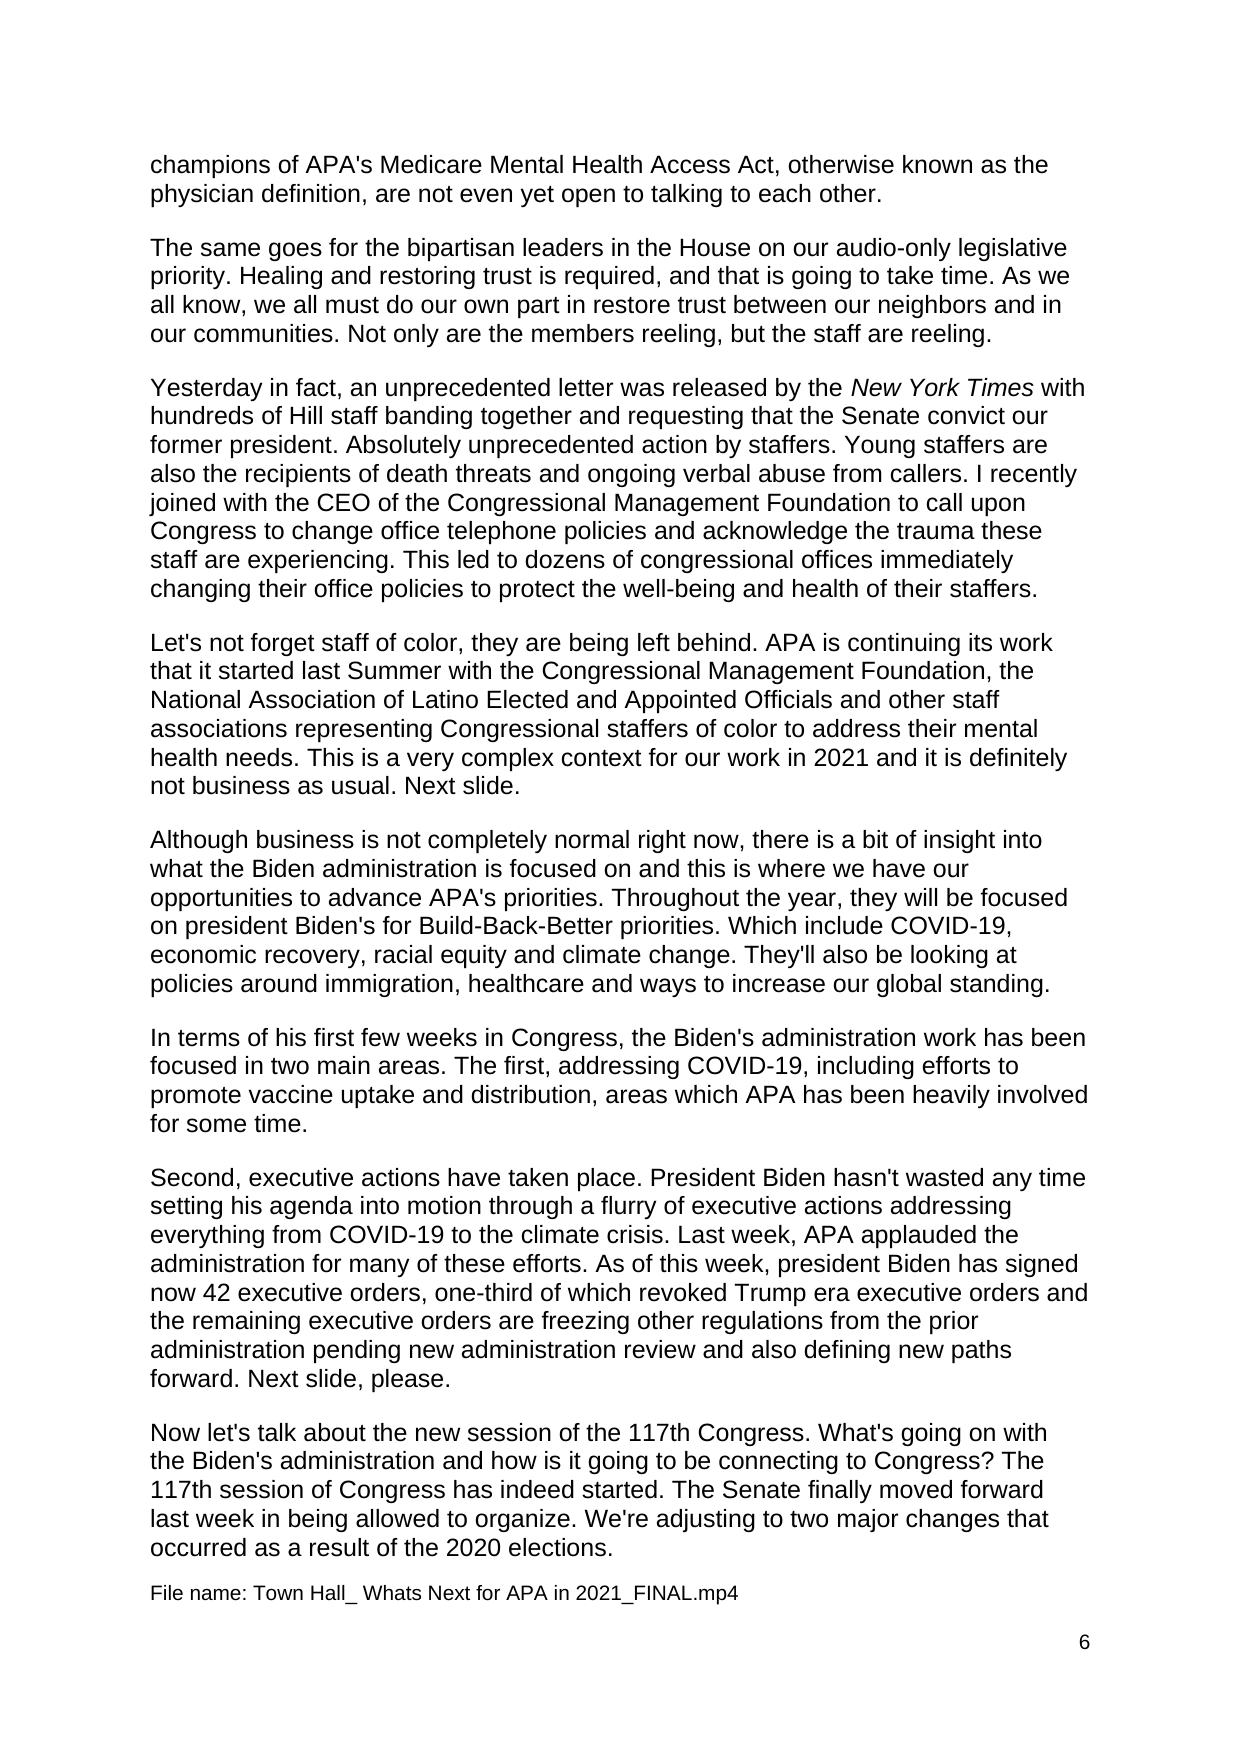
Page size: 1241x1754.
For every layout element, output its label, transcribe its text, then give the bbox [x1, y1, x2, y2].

text Although business is not completely normal right now, there is a bit of insight into what the Biden administration is focused on and this is where we have our opportunities to advance APA's priorities. Throughout the year, they will be focused on president Biden's for Build-Back-Better priorities. Which include COVID-19, economic recovery, racial equity and climate change. They'll also be looking at policies around immigration, healthcare and ways to increase our global standing. [150, 825, 1090, 997]
text Yesterday in fact, an unprecedented letter was released by the New York Times with hundreds of Hill staff banding together and requesting that the Senate convict our former president. Absolutely unprecedented action by staffers. Young staffers are also the recipients of death threats and ongoing verbal abuse from callers. I recently joined with the CEO of the Congressional Management Foundation to call upon Congress to change office telephone policies and acknowledge the trauma these staff are experiencing. This led to dozens of congressional offices immediately changing their office policies to protect the well-being and health of their staffers. [150, 372, 1090, 602]
text In terms of his first few weeks in Congress, the Biden's administration work has been focused in two main areas. The first, addressing COVID-19, including efforts to promote vaccine uptake and distribution, areas which APA has been heavily involved for some time. [150, 1022, 1090, 1137]
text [150, 150, 1090, 207]
text Now let's talk about the new session of the 117th Congress. What's going on with the Biden's administration and how is it going to be connecting to Congress? The 117th session of Congress has indeed started. The Senate finally moved forward last week in being allowed to organize. We're adjusting to two major changes that occurred as a result of the 2020 elections. [150, 1417, 1090, 1561]
text Second, executive actions have taken place. President Biden hasn't wasted any time setting his agenda into motion through a flurry of executive actions addressing everything from COVID-19 to the climate crisis. Last week, APA applauded the administration for many of these efforts. As of this week, president Biden has signed now 42 executive orders, one-third of which revoked Trump era executive orders and the remaining executive orders are freezing other regulations from the prior administration pending new administration review and also defining new paths forward. Next slide, please. [150, 1162, 1090, 1392]
text Let's not forget staff of color, they are being left behind. APA is continuing its work that it started last Summer with the Congressional Management Foundation, the National Association of Latino Elected and Appointed Officials and other staff associations representing Congressional staffers of color to address their mental health needs. This is a very complex context for our work in 2021 and it is definitely not business as usual. Next slide. [150, 627, 1090, 800]
text The same goes for the bipartisan leaders in the House on our audio-only legislative priority. Healing and restoring trust is required, and that is going to take time. As we all know, we all must do our own part in restore trust between our neighbors and in our communities. Not only are the members reeling, but the staff are reeling. [150, 232, 1090, 347]
